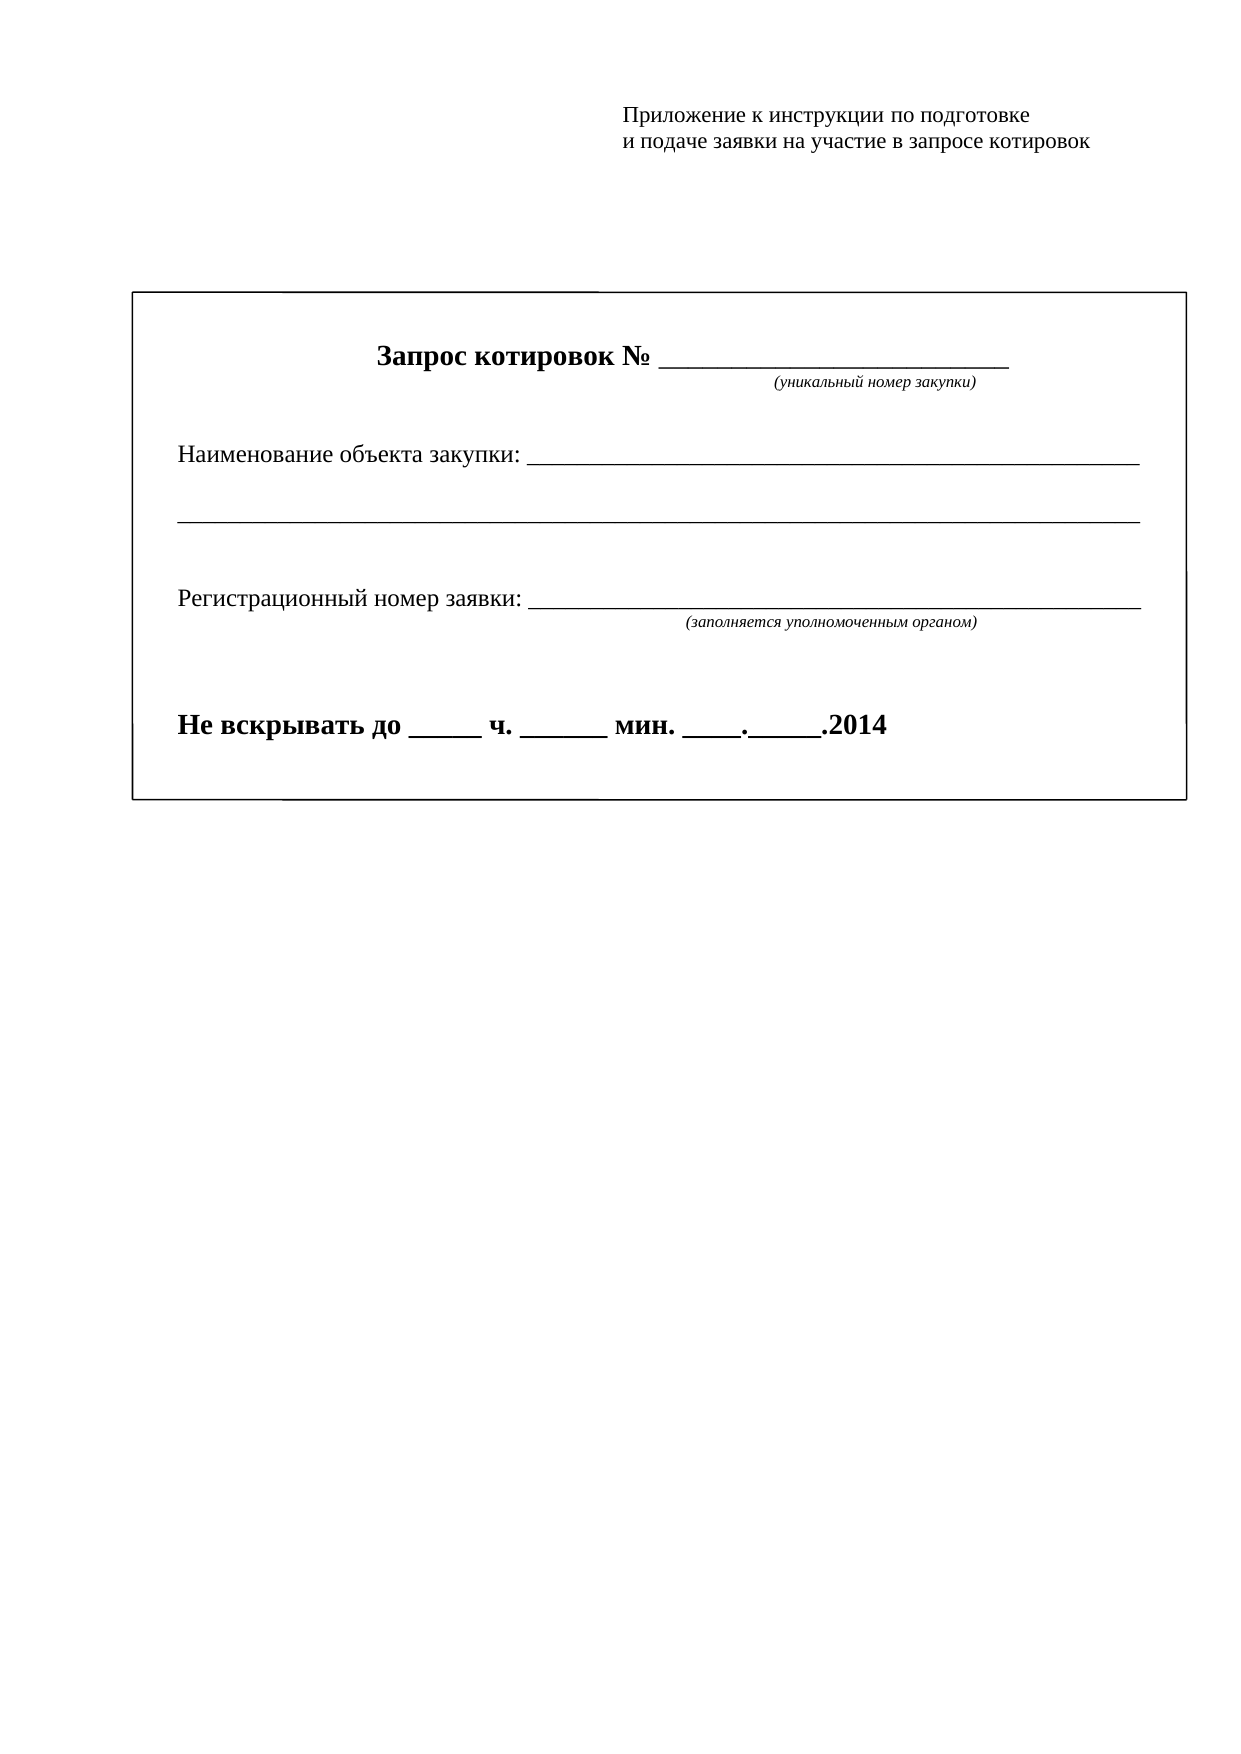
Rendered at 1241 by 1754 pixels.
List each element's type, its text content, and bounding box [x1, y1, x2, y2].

title (уникальный номер закупки) [177, 372, 1152, 406]
text Наименование объекта закупки: _________________________________________________ [177, 439, 1152, 468]
title и подаче заявки на участие в запросе котировок [177, 128, 1152, 154]
text (заполняется уполномоченным органом) [177, 612, 1152, 645]
text Запрос котировок № ________________________ [177, 338, 1152, 372]
text _____________________________________________________________________________ [177, 497, 1152, 525]
text Не вскрывать до _____ ч. ______ мин. ____._____.2014 [177, 707, 1152, 741]
title Приложение к инструкции по подготовке [177, 101, 1152, 128]
text Регистрационный номер заявки: _________________________________________________ [177, 583, 1152, 612]
